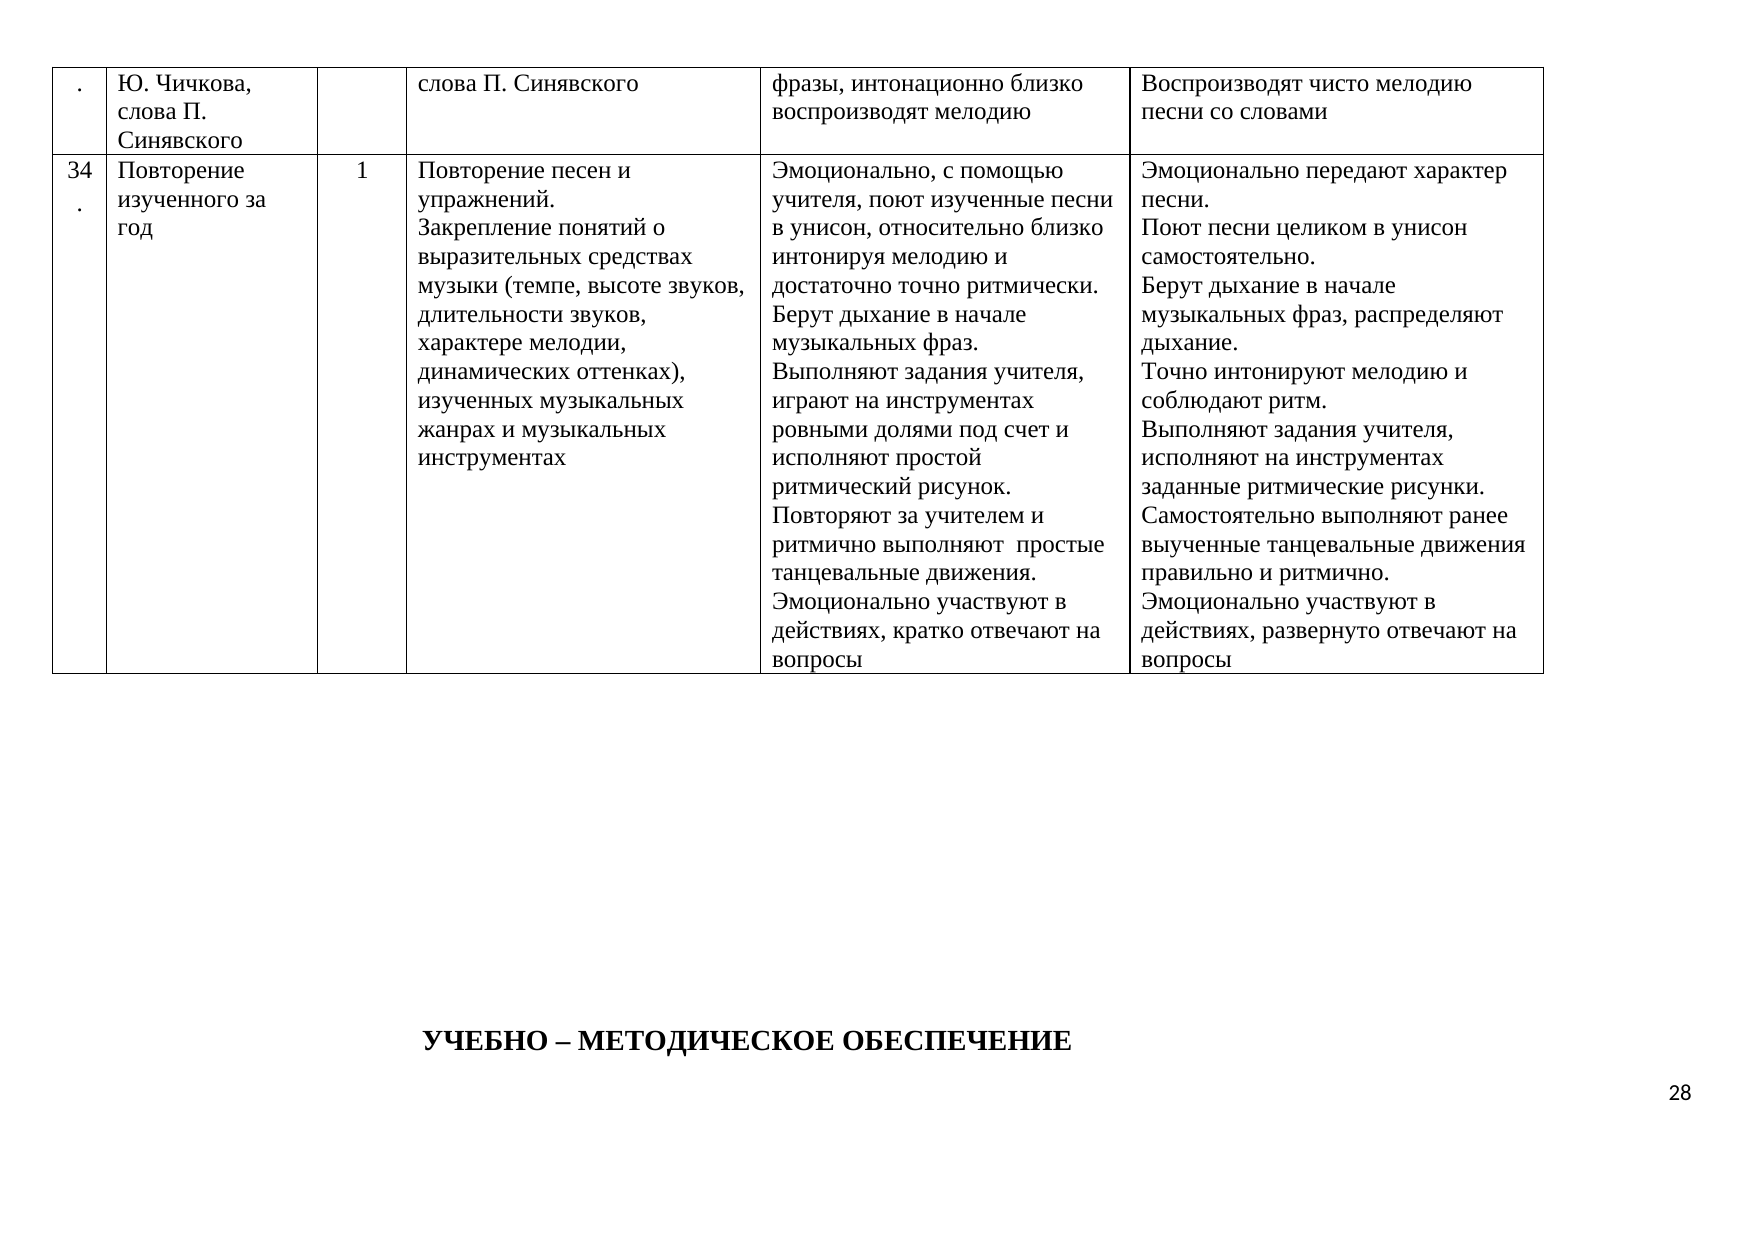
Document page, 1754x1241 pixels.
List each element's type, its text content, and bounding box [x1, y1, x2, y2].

table_cell 1 [318, 68, 406, 154]
text УЧЕБНО – МЕТОДИЧЕСКОЕ ОБЕСПЕЧЕНИЕ [52, 1023, 1691, 1057]
table_cell 33. [53, 68, 106, 154]
table_cell Эмоционально, с помощью учителя, поют изученные песни в унисон, относительно близко интонируя мелодию и достаточно точно ритмически. Берут дыхание в начале музыкальных фраз. Выполняют задания учителя, играют на инструментах ровными долями под счет и исполняют простой ритмический рисунок. Повторяют за учителем и ритмично выполняют простые танцевальные движения. Эмоционально участвуют в действиях, кратко отвечают на вопросы [761, 155, 1129, 672]
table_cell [107, 68, 317, 154]
table_cell 1 [318, 155, 406, 672]
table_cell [1131, 68, 1543, 154]
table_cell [761, 68, 1129, 154]
table_cell Повторение изученного за год [107, 155, 317, 672]
table_cell 34. [53, 155, 106, 672]
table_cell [407, 68, 760, 154]
table_cell Повторение песен и упражнений. Закрепление понятий о выразительных средствах музыки (темпе, высоте звуков, длительности звуков, характере мелодии, динамических оттенках), изученных музыкальных жанрах и музыкальных инструментах [407, 155, 760, 672]
table_cell Эмоционально передают характер песни. Поют песни целиком в унисон самостоятельно. Берут дыхание в начале музыкальных фраз, распределяют дыхание. Точно интонируют мелодию и соблюдают ритм. Выполняют задания учителя, исполняют на инструментах заданные ритмические рисунки. Самостоятельно выполняют ранее выученные танцевальные движения правильно и ритмично. Эмоционально участвуют в действиях, развернуто отвечают на вопросы [1131, 155, 1543, 672]
